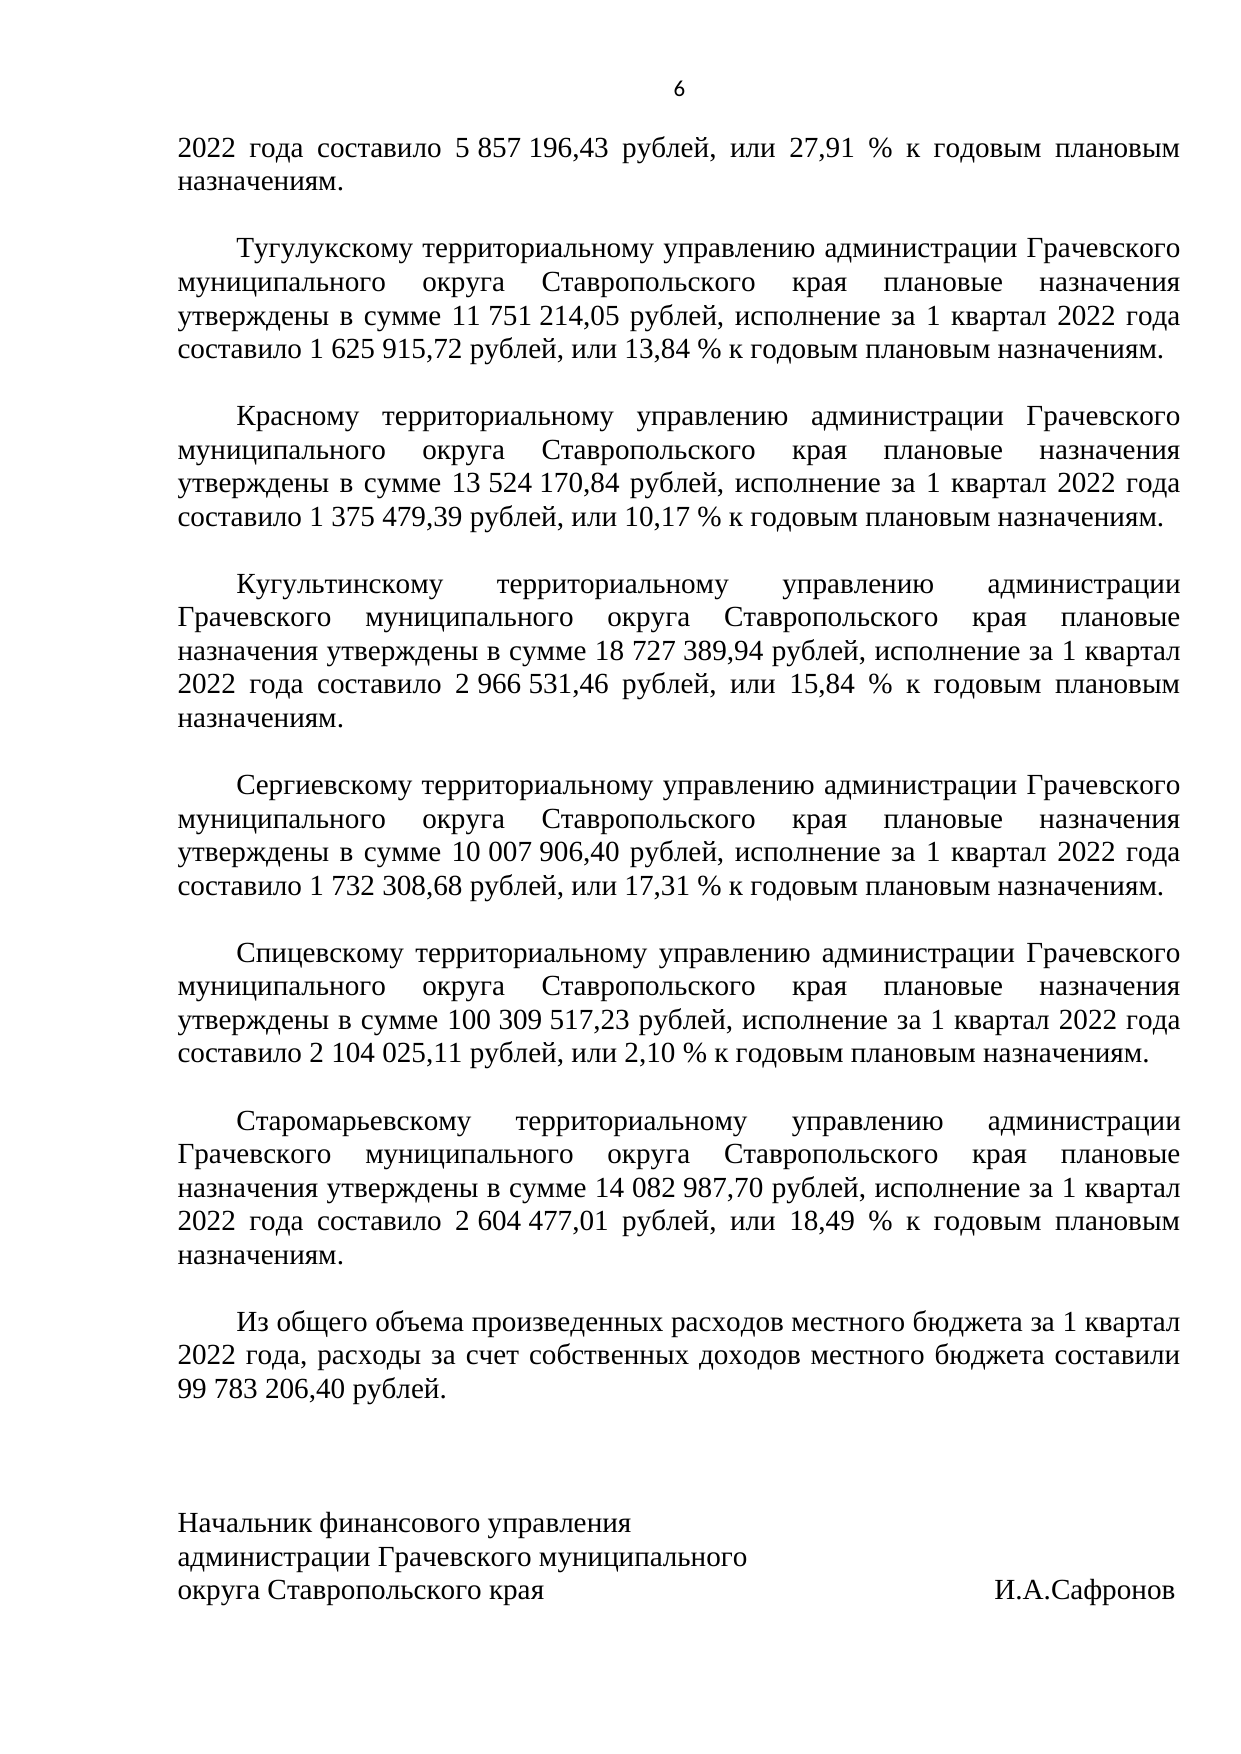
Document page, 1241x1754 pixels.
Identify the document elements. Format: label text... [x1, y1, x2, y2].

text Сергиевскому территориальному управлению администрации Грачевского муниципального округа Ставропольского края плановые назначения утверждены в сумме 10 007 906,40 рублей, исполнение за 1 квартал 2022 года составило 1 732 308,68 рублей, или 17,31 % к годовым плановым назначениям. [177, 767, 1181, 901]
text администрации Грачевского муниципального [177, 1539, 1181, 1572]
text Тугулукскому территориальному управлению администрации Грачевского муниципального округа Ставропольского края плановые назначения утверждены в сумме 11 751 214,05 рублей, исполнение за 1 квартал 2022 года составило 1 625 915,72 рублей, или 13,84 % к годовым плановым назначениям. [177, 231, 1181, 365]
text Кугультинскому территориальному управлению администрации Грачевского муниципального округа Ставропольского края плановые назначения утверждены в сумме 18 727 389,94 рублей, исполнение за 1 квартал 2022 года составило 2 966 531,46 рублей, или 15,84 % к годовым плановым назначениям. [177, 566, 1181, 734]
text округа Ставропольского края И.А.Сафронов [177, 1572, 1181, 1606]
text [177, 130, 1181, 197]
text Старомарьевскому территориальному управлению администрации Грачевского муниципального округа Ставропольского края плановые назначения утверждены в сумме 14 082 987,70 рублей, исполнение за 1 квартал 2022 года составило 2 604 477,01 рублей, или 18,49 % к годовым плановым назначениям. [177, 1103, 1181, 1270]
text Спицевскому территориальному управлению администрации Грачевского муниципального округа Ставропольского края плановые назначения утверждены в сумме 100 309 517,23 рублей, исполнение за 1 квартал 2022 года составило 2 104 025,11 рублей, или 2,10 % к годовым плановым назначениям. [177, 935, 1181, 1069]
text Красному территориальному управлению администрации Грачевского муниципального округа Ставропольского края плановые назначения утверждены в сумме 13 524 170,84 рублей, исполнение за 1 квартал 2022 года составило 1 375 479,39 рублей, или 10,17 % к годовым плановым назначениям. [177, 398, 1181, 532]
text Начальник финансового управления [177, 1505, 1181, 1539]
text Из общего объема произведенных расходов местного бюджета за 1 квартал 2022 года, расходы за счет собственных доходов местного бюджета составили 99 783 206,40 рублей. [177, 1304, 1181, 1404]
